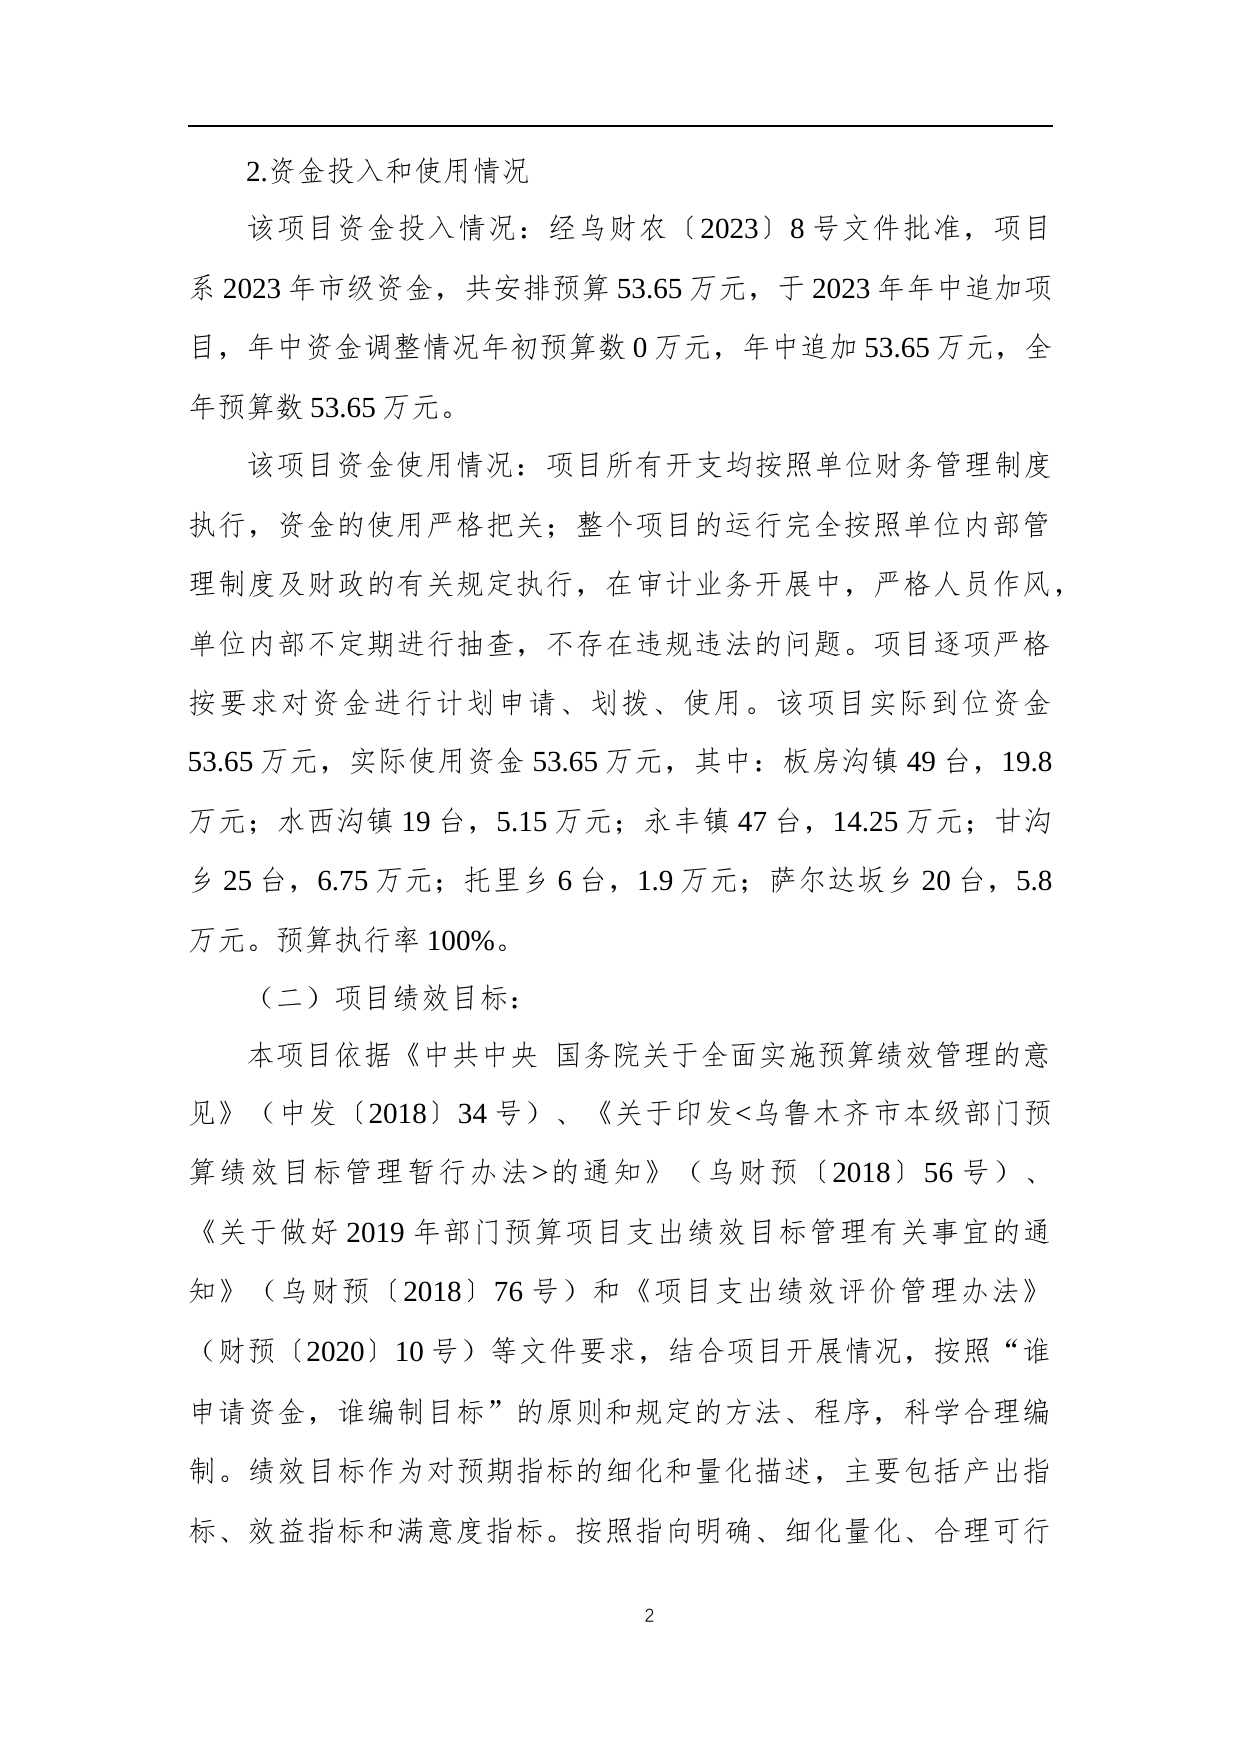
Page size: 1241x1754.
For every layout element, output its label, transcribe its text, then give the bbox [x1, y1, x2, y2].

text 2.资金投入和使用情况 [187, 150, 1053, 190]
text （二）项目绩效目标： [187, 976, 1053, 1016]
text 该项目资金使用情况：项目所有开支均按照单位财务管理制度执行，资金的使用严格把关；整个项目的运行完全按照单位内部管理制度及财政的有关规定执行，在审计业务开展中，严格人员作风，单位内部不定期进行抽查，不存在违规违法的问题。项目逐项严格按要求对资金进行计划申请、划拨、使用。该项目实际到位资金53.65万元，实际使用资金53.65万元，其中：板房沟镇49台，19.8万元；水西沟镇19台，5.15万元；永丰镇47台，14.25万元；甘沟乡25台，6.75万元；托里乡6台，1.9万元；萨尔达坂乡20台，5.8万元。预算执行率100%。 [187, 443, 1053, 959]
text 该项目资金投入情况：经乌财农〔2023〕8号文件批准，项目系2023年市级资金，共安排预算53.65万元，于2023年年中追加项目，年中资金调整情况年初预算数0万元，年中追加53.65万元，全年预算数53.65万元。 [187, 207, 1053, 426]
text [187, 1033, 1053, 1548]
